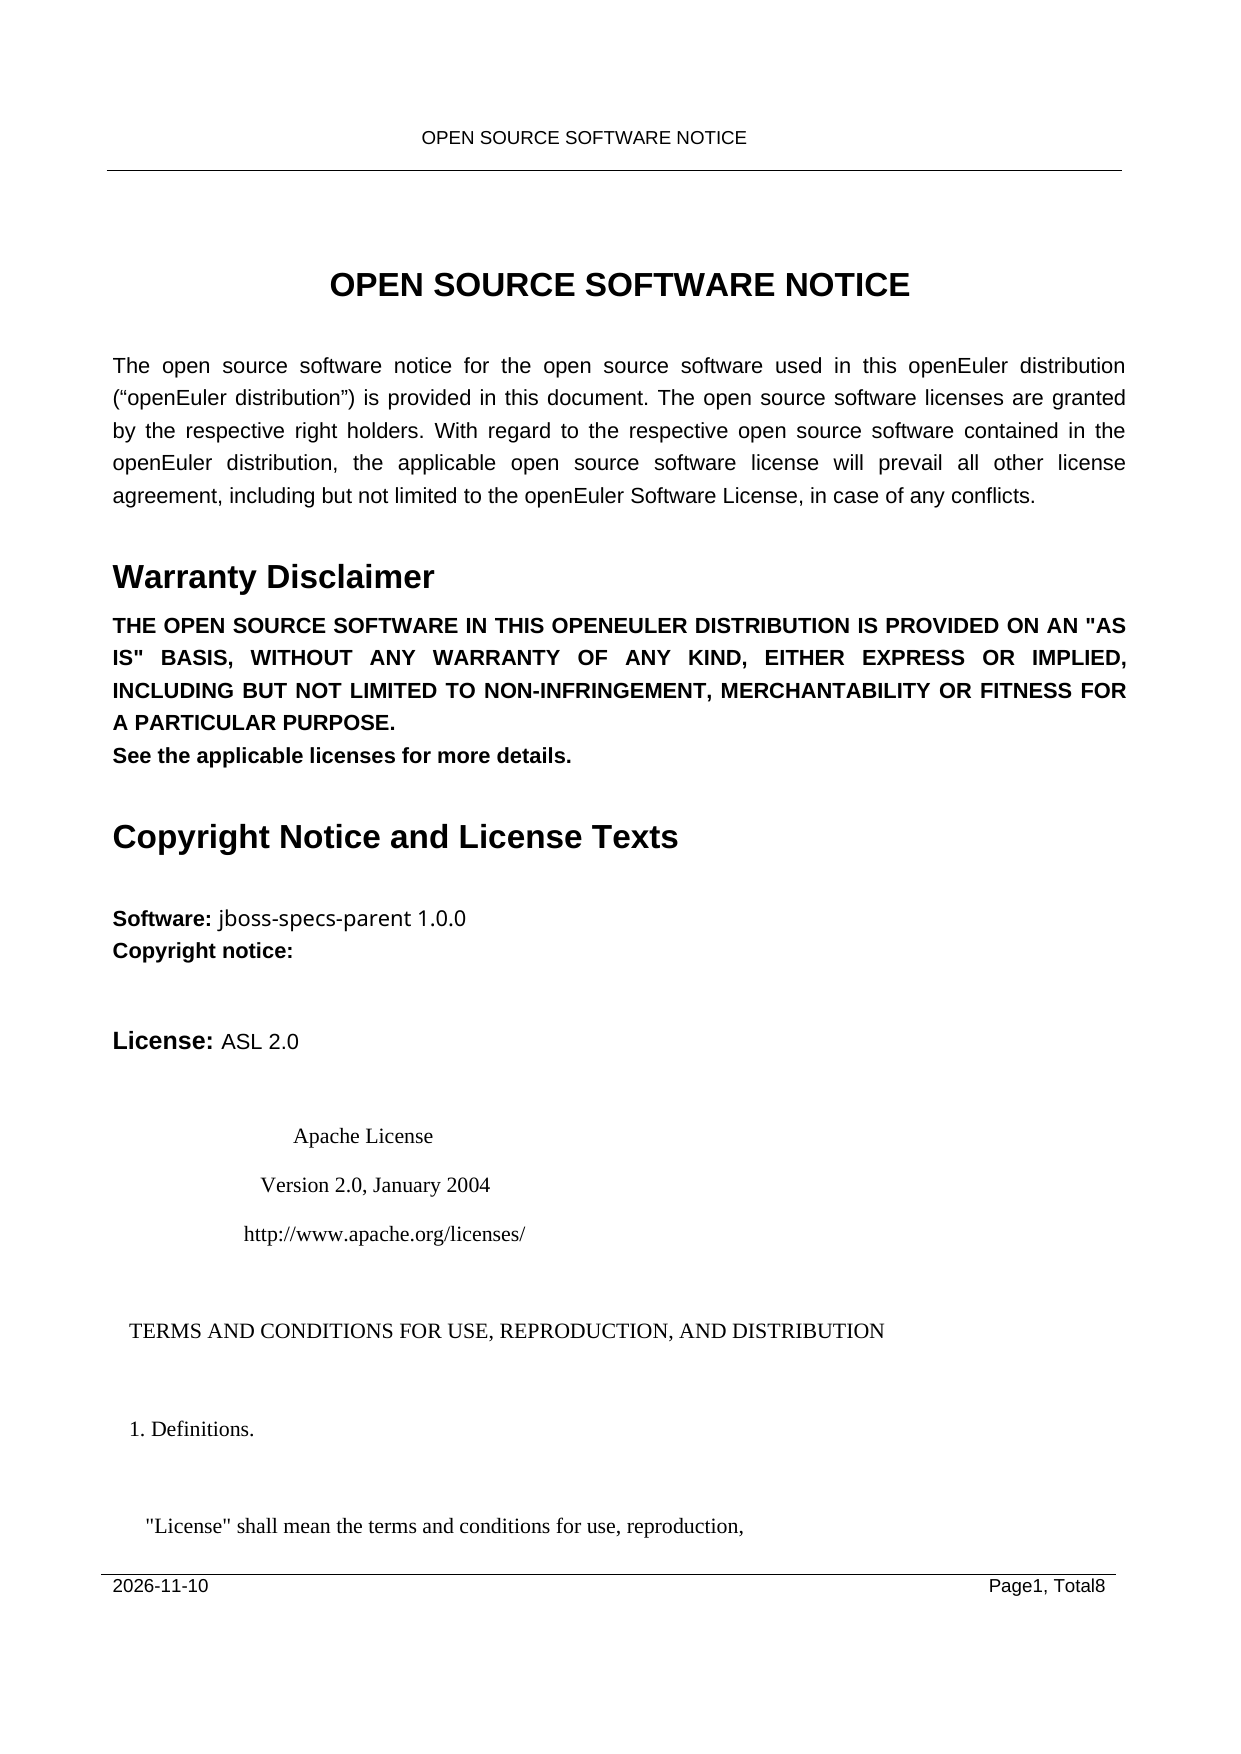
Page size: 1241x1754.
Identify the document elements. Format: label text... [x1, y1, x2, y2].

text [112, 1071, 1128, 1542]
text OPEN SOURCE SOFTWARE NOTICE [112, 251, 1128, 316]
text The open source software notice for the open source software used in this openEuler distribution (“openEuler distribution”) is provided in this document. The open source software licenses are granted by the respective right holders. With regard to the respective open source software contained in the openEuler distribution, the applicable open source software license will prevail all other license agreement, including but not limited to the openEuler Software License, in case of any conflicts. [112, 349, 1128, 511]
text THE OPEN SOURCE SOFTWARE IN THIS OPENEULER DISTRIBUTION IS PROVIDED ON AN "AS IS" BASIS, WITHOUT ANY WARRANTY OF ANY KIND, EITHER EXPRESS OR IMPLIED, INCLUDING BUT NOT LIMITED TO NON-INFRINGEMENT, MERCHANTABILITY OR FITNESS FOR A PARTICULAR PURPOSE. See the applicable licenses for more details. [112, 609, 1128, 771]
text Software: jboss-specs-parent 1.0.0 [112, 901, 1128, 934]
text Copyright notice: [112, 934, 1128, 966]
text Warranty Disclaimer [112, 544, 1128, 609]
text License: ASL 2.0 [112, 1024, 1128, 1057]
text Copyright Notice and License Texts [112, 804, 1128, 869]
